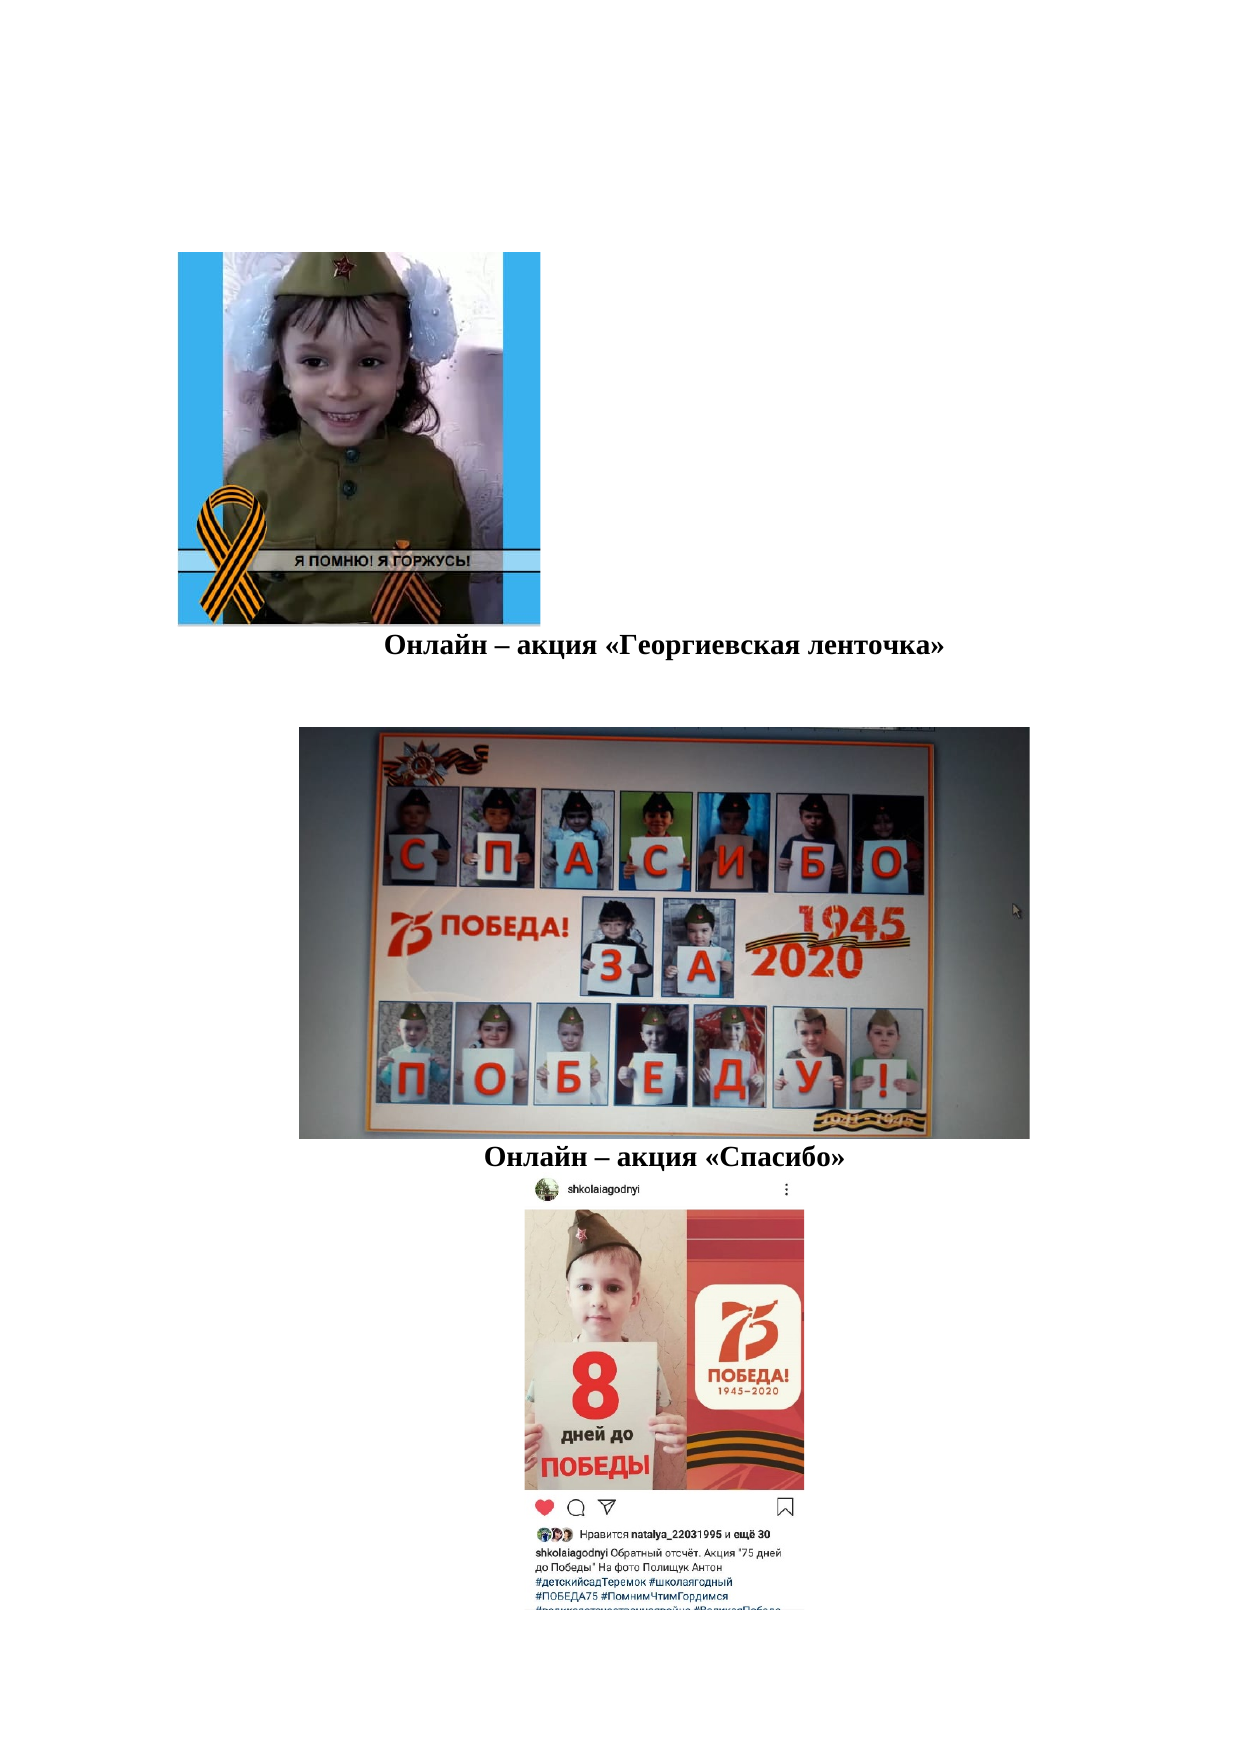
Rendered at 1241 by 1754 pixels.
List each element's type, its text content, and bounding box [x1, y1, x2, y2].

picture [524, 1172, 805, 1610]
text Онлайн – акция «Спасибо» [177, 1139, 1152, 1172]
text Онлайн – акция «Георгиевская ленточка» [177, 627, 1152, 660]
picture [177, 252, 541, 627]
picture [299, 727, 1030, 1139]
